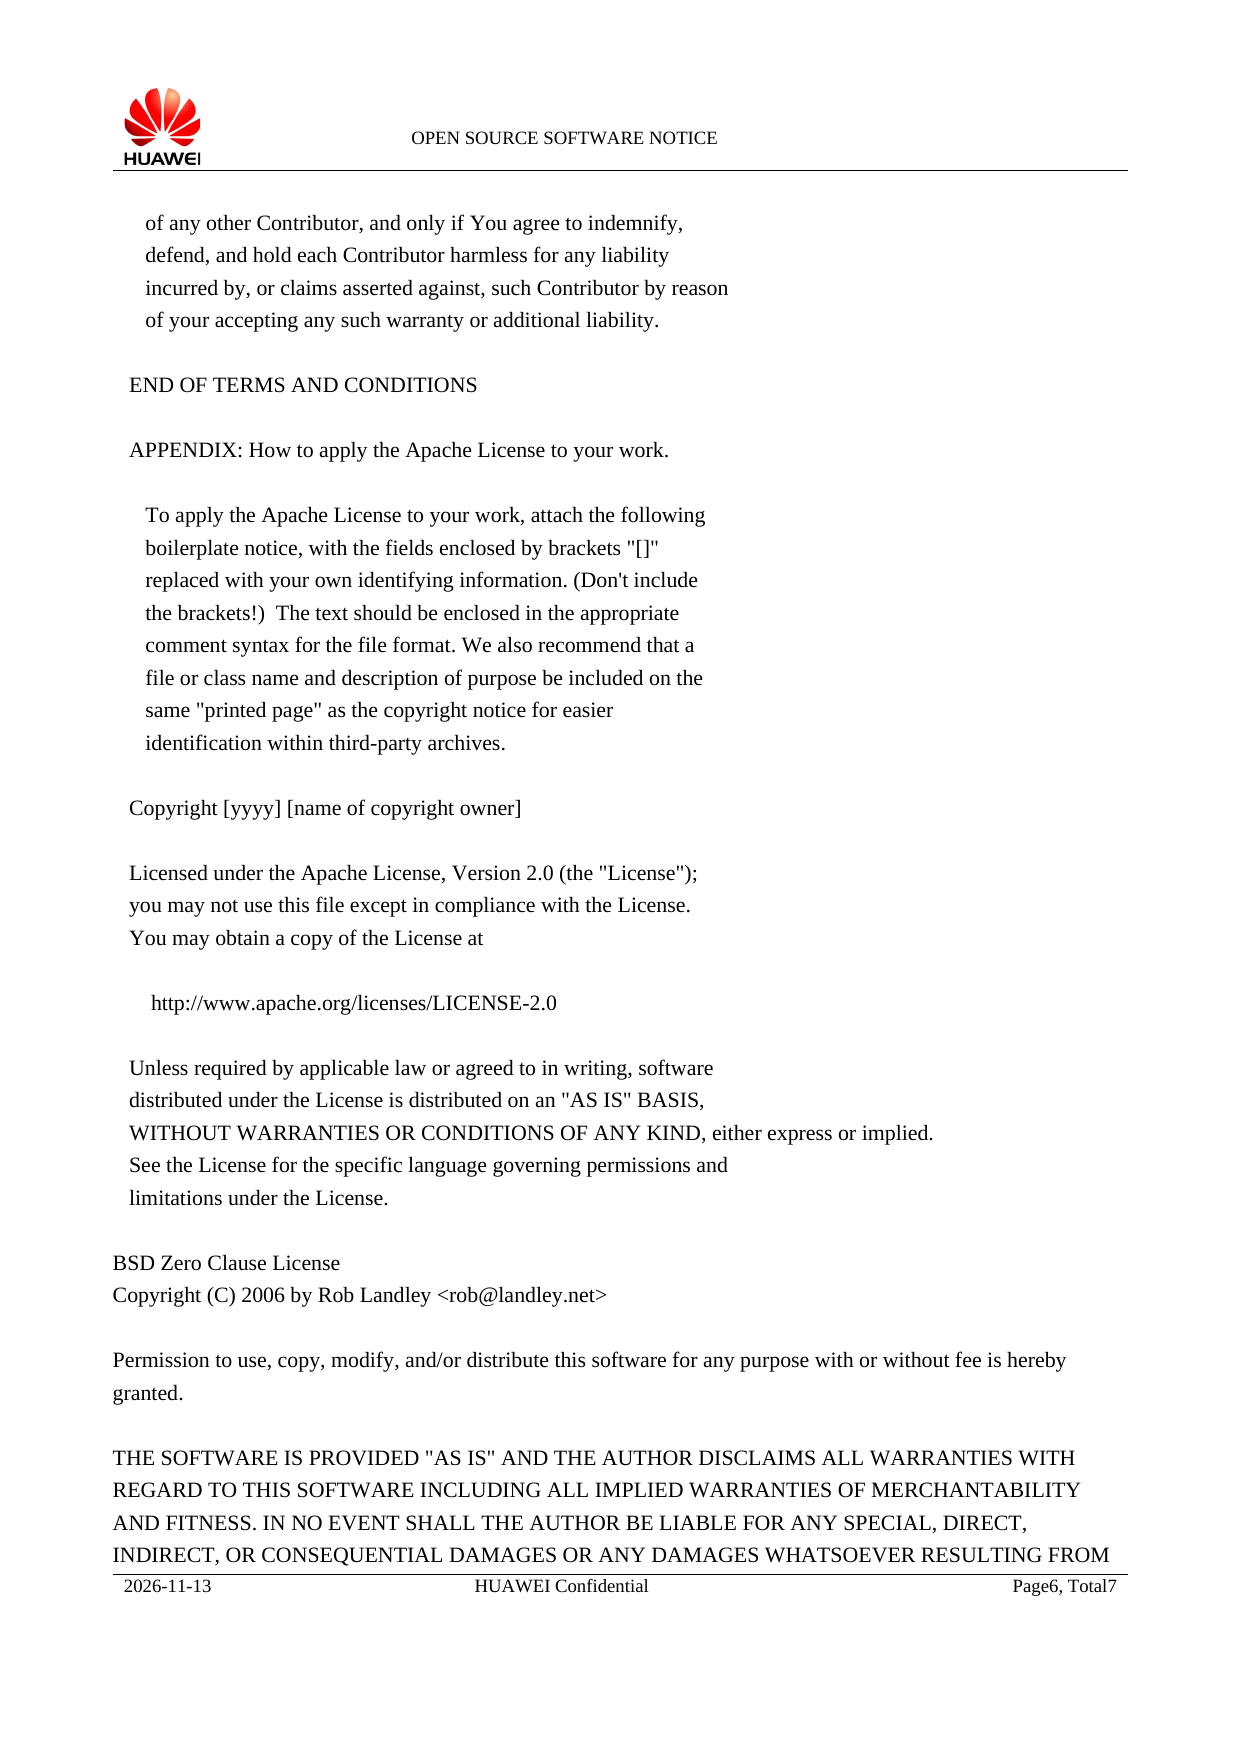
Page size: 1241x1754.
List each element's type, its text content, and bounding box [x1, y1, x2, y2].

picture [124, 88, 201, 165]
